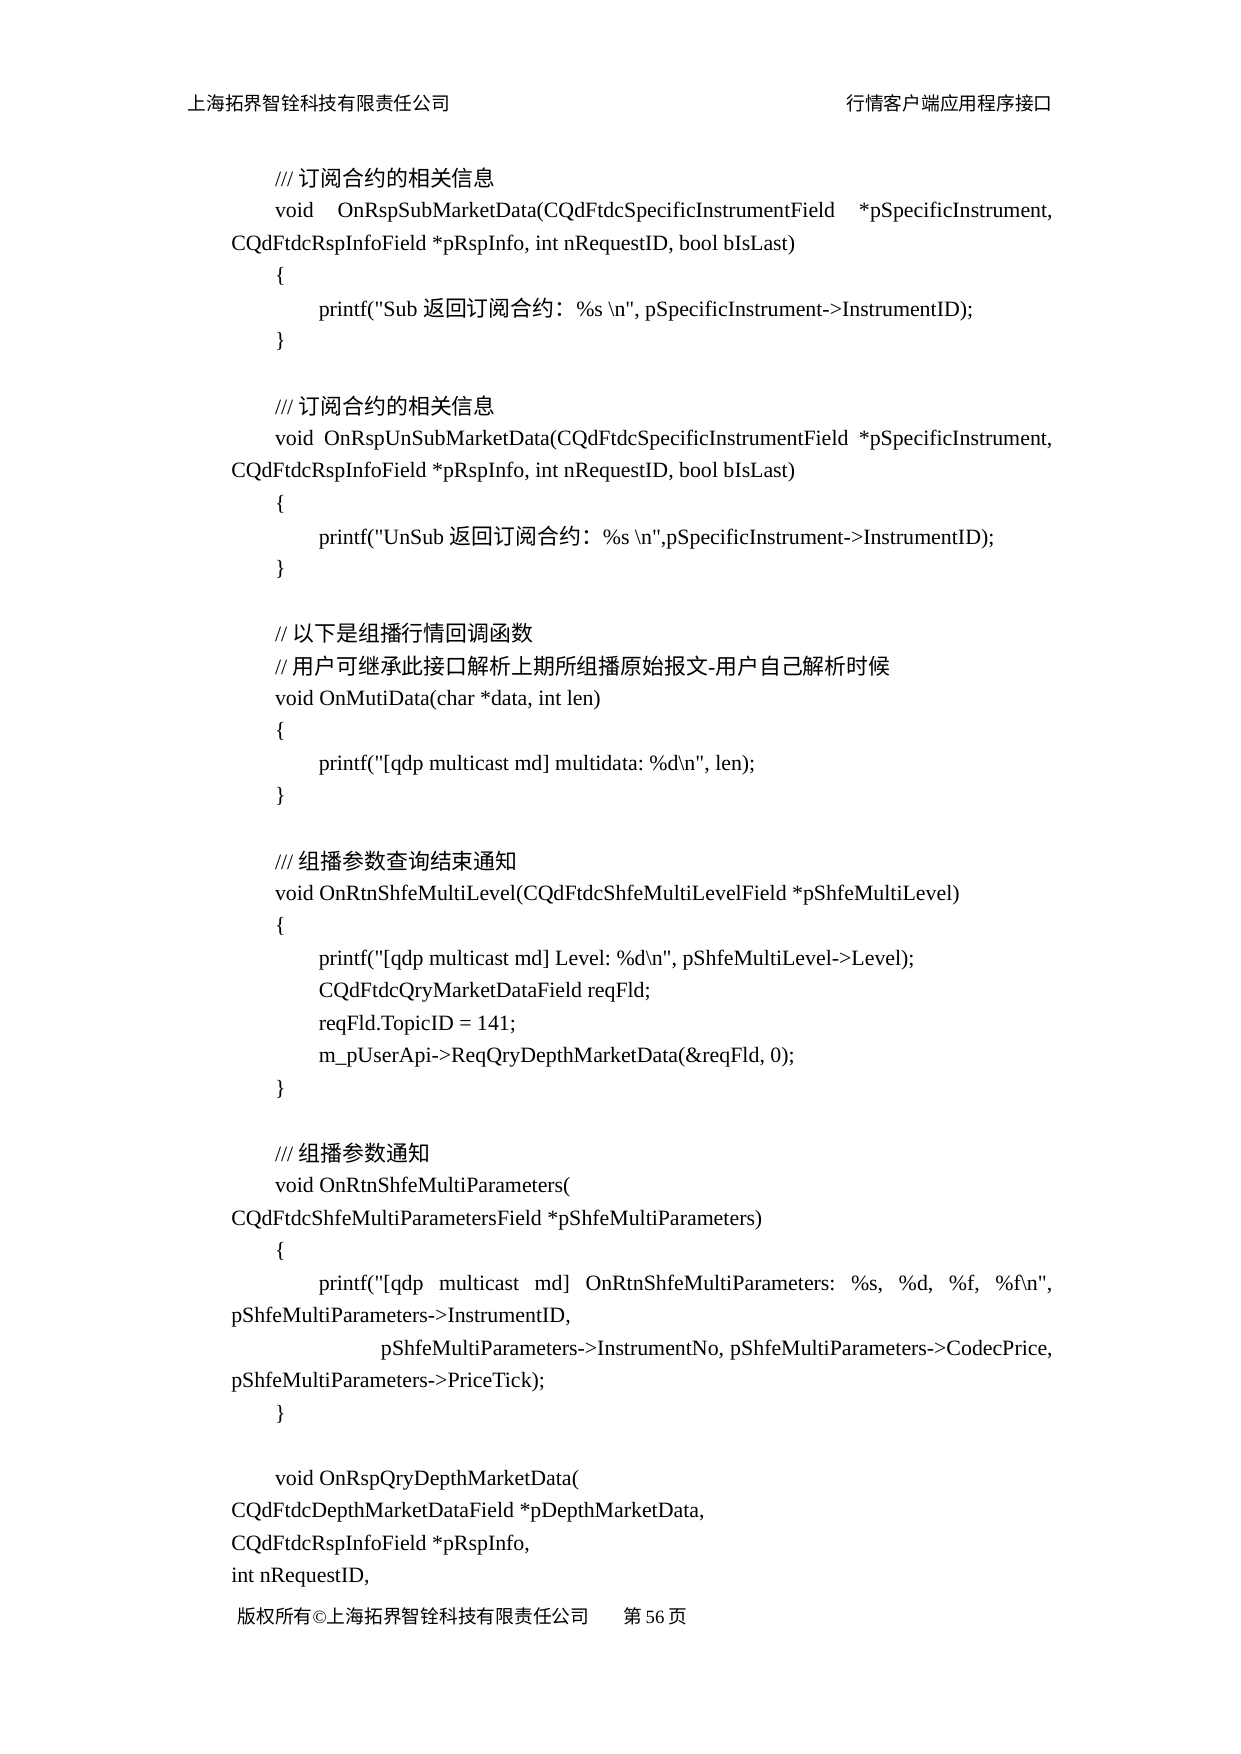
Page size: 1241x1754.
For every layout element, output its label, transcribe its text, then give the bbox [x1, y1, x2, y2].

text void OnRspSubMarketData(CQdFtdcSpecificInstrumentField *pSpecificInstrument, CQdFtdcRspInfoField *pRspInfo, int nRequestID, bool bIsLast) [231, 193, 1053, 258]
text int nRequestID, [231, 1558, 1053, 1591]
text } [231, 551, 1053, 583]
text printf("UnSub 返回订阅合约：%s \n",pSpecificInstrument->InstrumentID); [231, 518, 1053, 551]
text printf("Sub 返回订阅合约：%s \n", pSpecificInstrument->InstrumentID); [231, 291, 1053, 323]
text { [231, 713, 1053, 746]
text reqFld.TopicID = 141; [231, 1006, 1053, 1038]
text CQdFtdcQryMarketDataField reqFld; [231, 973, 1053, 1006]
text printf("[qdp multicast md] OnRtnShfeMultiParameters: %s, %d, %f, %f\n", pShfeMultiParameters->InstrumentID, [231, 1266, 1053, 1331]
text void OnRtnShfeMultiLevel(CQdFtdcShfeMultiLevelField *pShfeMultiLevel) [231, 876, 1053, 908]
text { [231, 908, 1053, 941]
text CQdFtdcRspInfoField *pRspInfo, [231, 1526, 1053, 1558]
text void OnRspQryDepthMarketData( [231, 1461, 1053, 1493]
text /// 订阅合约的相关信息 [231, 161, 1053, 193]
text printf("[qdp multicast md] multidata: %d\n", len); [231, 746, 1053, 778]
text } [231, 778, 1053, 811]
text m_pUserApi->ReqQryDepthMarketData(&reqFld, 0); [231, 1038, 1053, 1071]
text { [231, 486, 1053, 518]
text /// 订阅合约的相关信息 [231, 388, 1053, 421]
text void OnRtnShfeMultiParameters( [231, 1168, 1053, 1201]
text void OnMutiData(char *data, int len) [231, 681, 1053, 713]
text /// 组播参数通知 [231, 1136, 1053, 1168]
text { [231, 1233, 1053, 1266]
text printf("[qdp multicast md] Level: %d\n", pShfeMultiLevel->Level); [231, 941, 1053, 973]
text } [231, 1071, 1053, 1103]
text } [231, 1396, 1053, 1428]
text { [231, 258, 1053, 291]
text // 用户可继承此接口解析上期所组播原始报文-用户自己解析时候 [231, 648, 1053, 681]
text void OnRspUnSubMarketData(CQdFtdcSpecificInstrumentField *pSpecificInstrument, CQdFtdcRspInfoField *pRspInfo, int nRequestID, bool bIsLast) [231, 421, 1053, 486]
text } [231, 323, 1053, 356]
text CQdFtdcDepthMarketDataField *pDepthMarketData, [231, 1493, 1053, 1526]
text /// 组播参数查询结束通知 [231, 843, 1053, 876]
text // 以下是组播行情回调函数 [231, 616, 1053, 648]
text pShfeMultiParameters->InstrumentNo, pShfeMultiParameters->CodecPrice, pShfeMultiParameters->PriceTick); [231, 1331, 1053, 1396]
text CQdFtdcShfeMultiParametersField *pShfeMultiParameters) [231, 1201, 1053, 1233]
